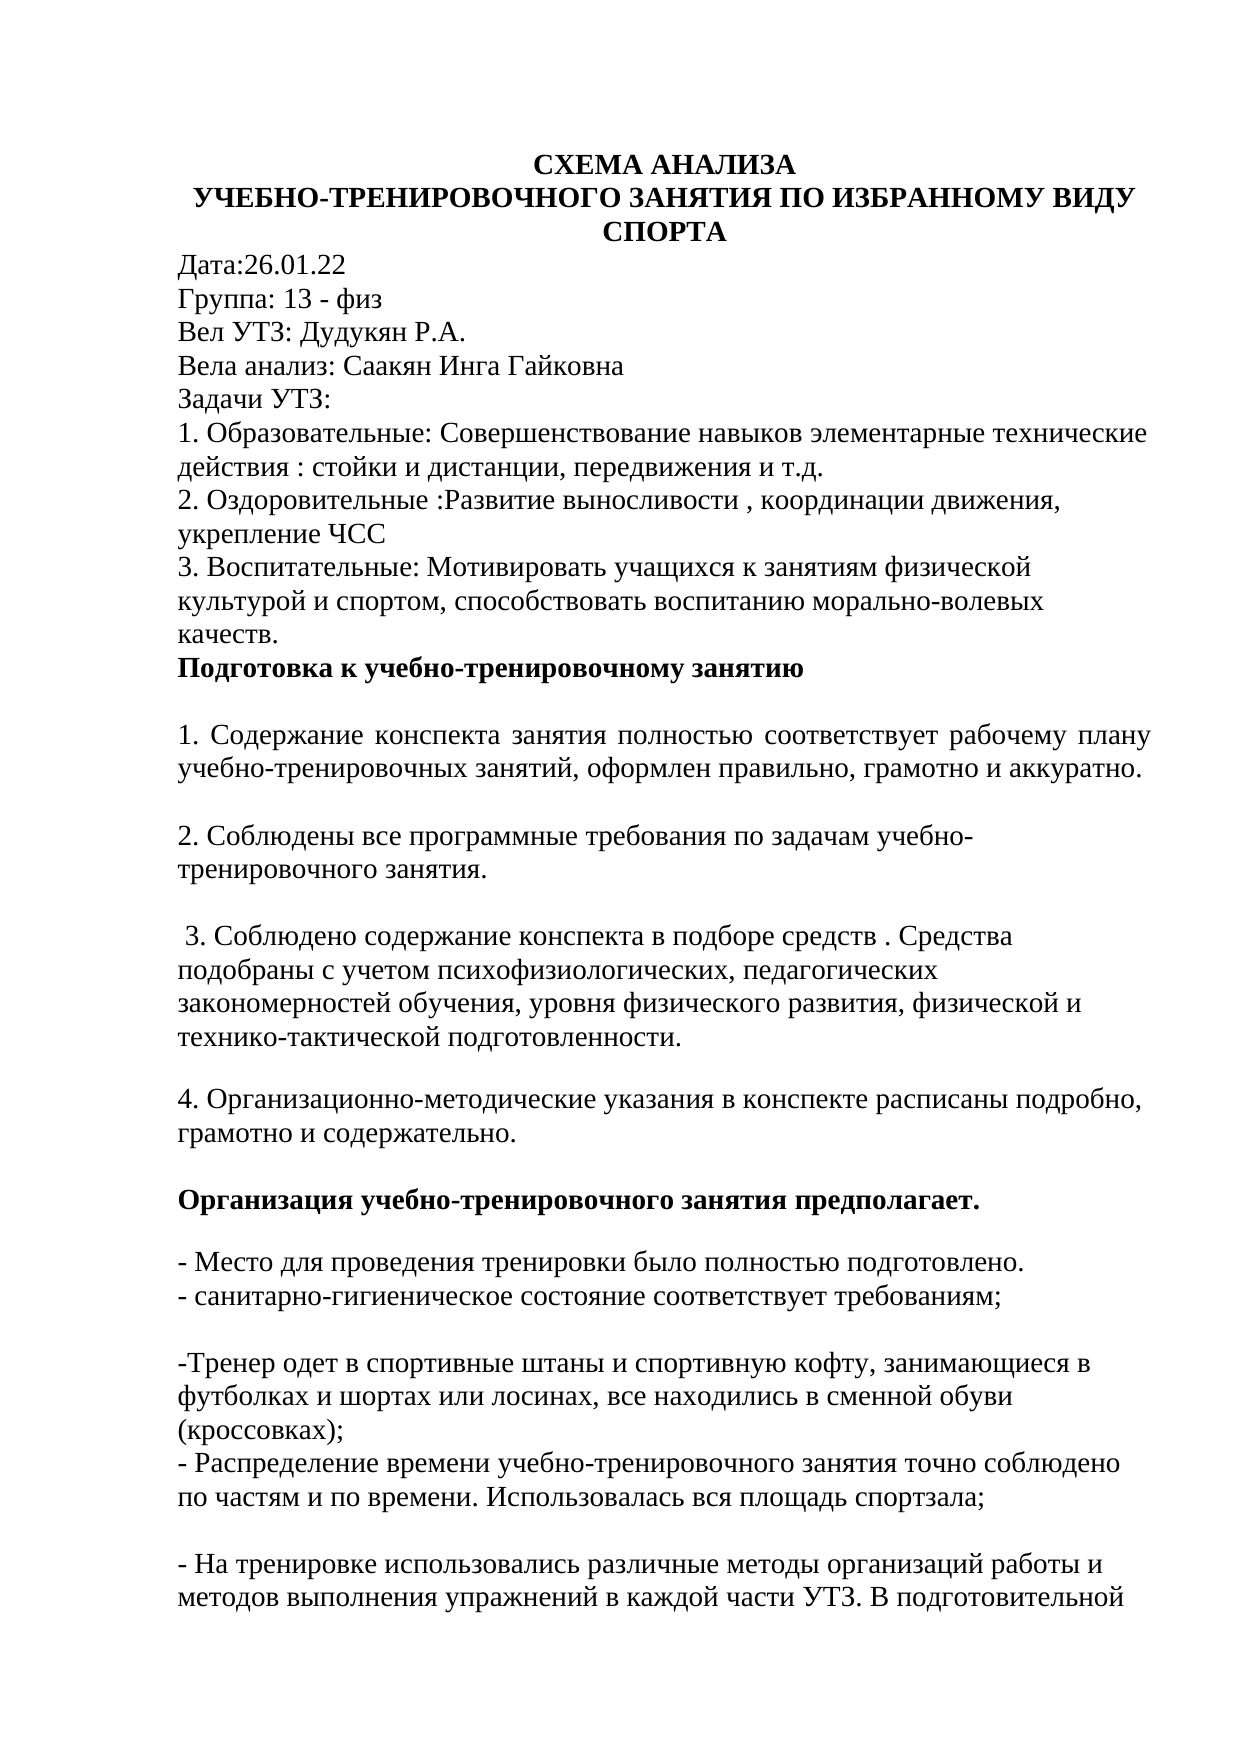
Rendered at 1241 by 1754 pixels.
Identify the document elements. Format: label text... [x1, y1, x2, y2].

text 1. Образовательные: Совершенствование навыков элементарные технические действия : стойки и дистанции, передвижения и т.д. [177, 415, 1152, 482]
text 1. Содержание конспекта занятия полностью соответствует рабочему плану учебно-тренировочных занятий, оформлен правильно, грамотно и аккуратно. [177, 717, 1152, 784]
text - санитарно-гигиеническое состояние соответствует требованиям; [177, 1278, 1152, 1311]
text Организация учебно-тренировочного занятия предполагает. [177, 1182, 1152, 1215]
text Дата:26.01.22 [177, 247, 1152, 281]
text 3. Воспитательные: Мотивировать учащихся к занятиям физической культурой и спортом, способствовать воспитанию морально-волевых качеств. [177, 549, 1152, 650]
text 2. Оздоровительные :Развитие выносливости , координации движения, укрепление ЧСС [177, 482, 1152, 549]
text Задачи УТЗ: [177, 382, 1152, 415]
text Вела анализ: Саакян Инга Гайковна [177, 348, 1152, 382]
text -Тренер одет в спортивные штаны и спортивную кофту, занимающиеся в футболках и шортах или лосинах, все находились в сменной обуви (кроссовках); [177, 1345, 1152, 1445]
text 4. Организационно-методические указания в конспекте расписаны подробно, грамотно и содержательно. [177, 1081, 1152, 1148]
text Группа: 13 - физ [177, 281, 1152, 314]
text СХЕМА АНАЛИЗА [177, 147, 1152, 180]
text - Распределение времени учебно-тренировочного занятия точно соблюдено по частям и по времени. Использовалась вся площадь спортзала; [177, 1445, 1152, 1512]
text Вел УТЗ: Дудукян Р.А. [177, 314, 1152, 348]
text Подготовка к учебно-тренировочному занятию [177, 650, 1152, 683]
text 3. Соблюдено содержание конспекта в подборе средств . Средства подобраны с учетом психофизиологических, педагогических закономерностей обучения, уровня физического развития, физической и технико-тактической подготовленности. [177, 918, 1152, 1052]
text УЧЕБНО-ТРЕНИРОВОЧНОГО ЗАНЯТИЯ ПО ИЗБРАННОМУ ВИДУ СПОРТА [177, 180, 1152, 247]
text 2. Соблюдены все программные требования по задачам учебно-тренировочного занятия. [177, 818, 1152, 885]
text - Место для проведения тренировки было полностью подготовлено. [177, 1244, 1152, 1278]
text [177, 1546, 1152, 1613]
